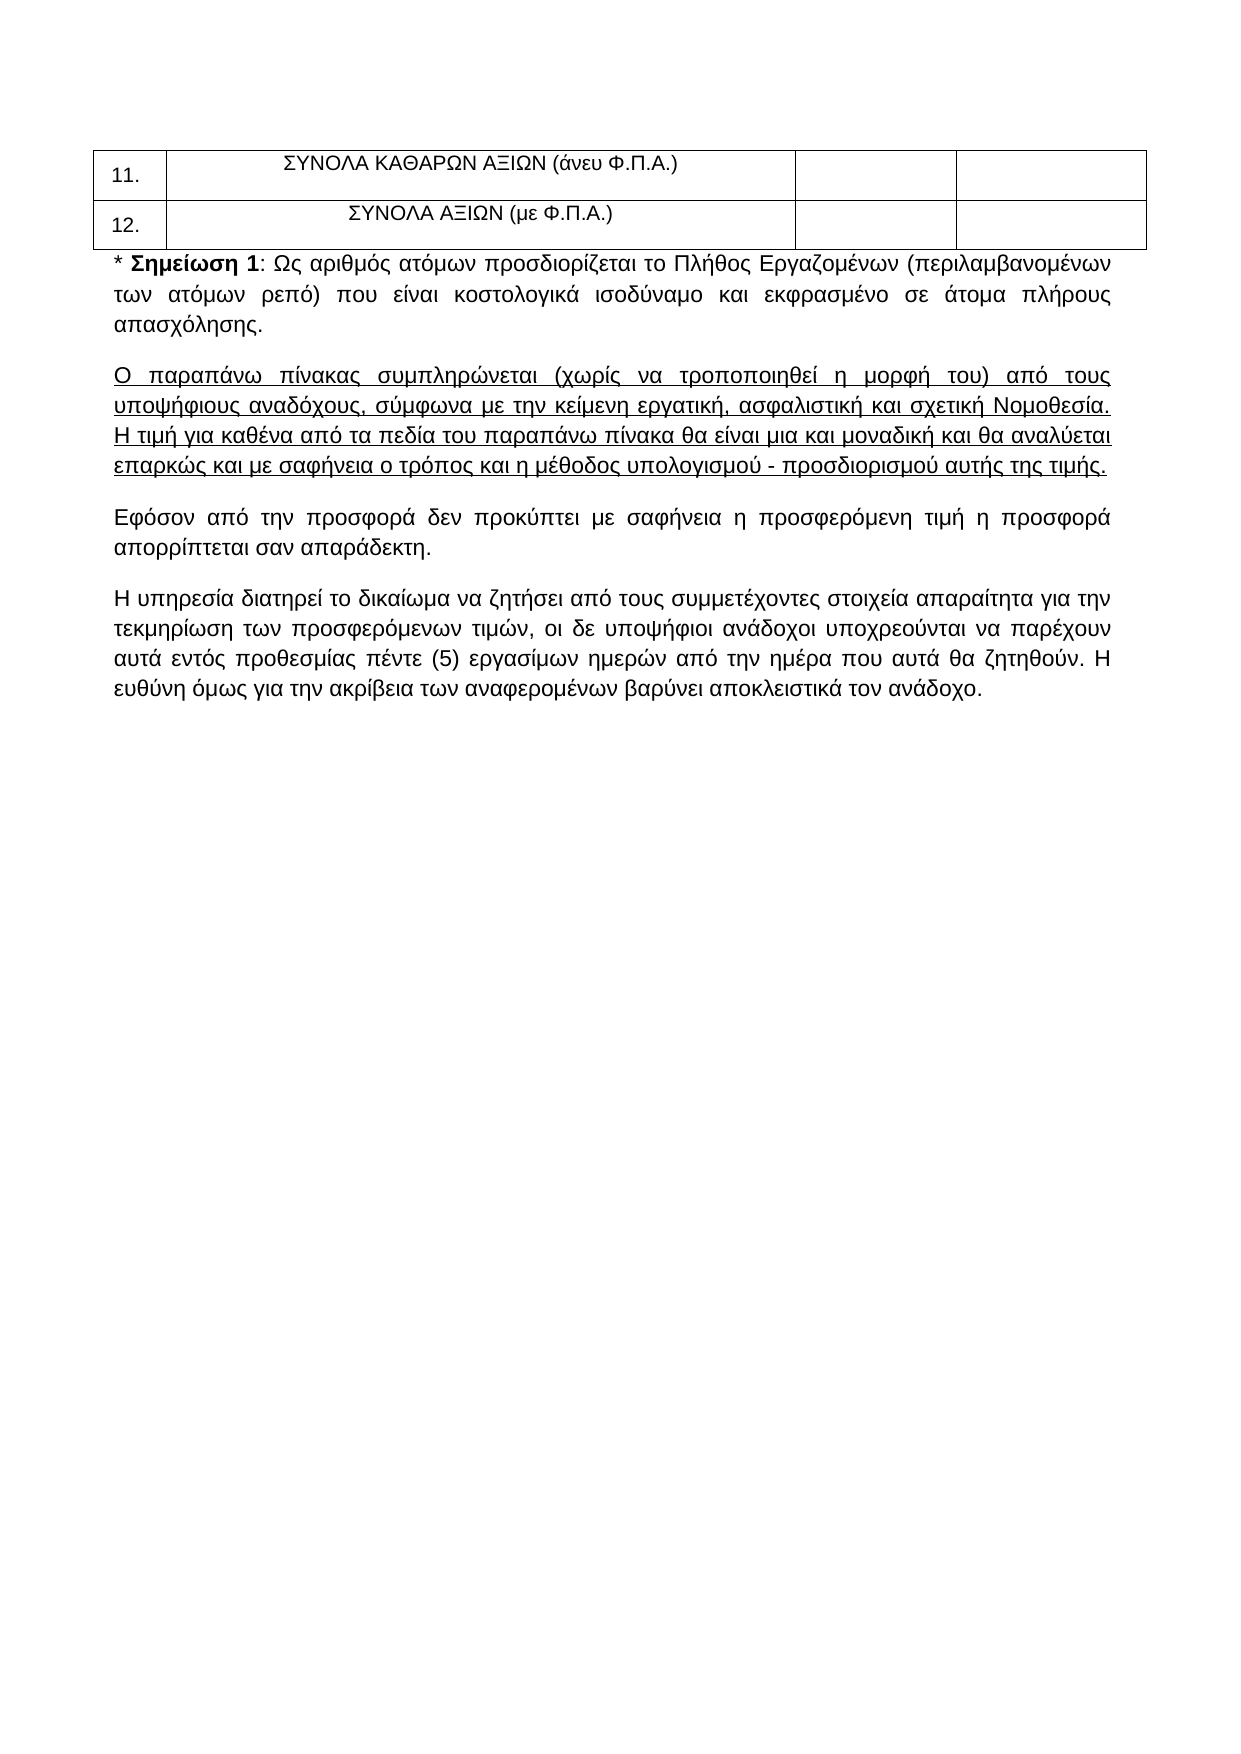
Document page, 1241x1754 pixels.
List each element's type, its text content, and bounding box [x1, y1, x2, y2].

table_cell [94, 151, 166, 200]
text * Σημείωση 1: Ως αριθμός ατόμων προσδιορίζεται το Πλήθος Εργαζομένων (περιλαμβανομένων των ατόμων ρεπό) που είναι κοστολογικά ισοδύναμο και εκφρασμένο σε άτομα πλήρους απασχόλησης. [114, 250, 1112, 337]
table_cell ΣΥΝΟΛΑ ΚΑΘΑΡΩΝ ΑΞΙΩΝ (άνευ Φ.Π.Α.) [167, 151, 795, 200]
table_cell [94, 201, 166, 249]
text Ο παραπάνω πίνακας συμπληρώνεται (χωρίς να τροποποιηθεί η μορφή του) από τους υποψήφιους αναδόχους, σύμφωνα με την κείμενη εργατική, ασφαλιστική και σχετική Νομοθεσία. Η τιμή για καθένα από τα πεδία του παραπάνω πίνακα θα είναι μια και μοναδική και θα αναλύεται επαρκώς και με σαφήνεια ο τρόπος και η μέθοδος υπολογισμού - προσδιορισμού αυτής της τιμής. [114, 446, 1112, 479]
text Ο παραπάνω πίνακας συμπληρώνεται (χωρίς να τροποποιηθεί η μορφή του) από τους υποψήφιους αναδόχους, σύμφωνα με την κείμενη εργατική, ασφαλιστική και σχετική Νομοθεσία. Η τιμή για καθένα από τα πεδία του παραπάνω πίνακα θα είναι μια και μοναδική και θα αναλύεται επαρκώς και με σαφήνεια ο τρόπος και η μέθοδος υπολογισμού - προσδιορισμού αυτής της τιμής. [114, 362, 1112, 445]
text Η υπηρεσία διατηρεί το δικαίωμα να ζητήσει από τους συμμετέχοντες στοιχεία απαραίτητα για την τεκμηρίωση των προσφερόμενων τιμών, οι δε υποψήφιοι ανάδοχοι υποχρεούνται να παρέχουν αυτά εντός προθεσμίας πέντε (5) εργασίμων ημερών από την ημέρα που αυτά θα ζητηθούν. Η ευθύνη όμως για την ακρίβεια των αναφερομένων βαρύνει αποκλειστικά τον ανάδοχο. [114, 585, 1112, 702]
table_cell [957, 151, 1146, 200]
table_cell ΣΥΝΟΛΑ ΑΞΙΩΝ (με Φ.Π.Α.) [167, 201, 795, 249]
text Εφόσον από την προσφορά δεν προκύπτει με σαφήνεια η προσφερόμενη τιμή η προσφορά απορρίπτεται σαν απαράδεκτη. [114, 503, 1112, 560]
table_cell [957, 201, 1146, 249]
table_cell [796, 201, 956, 249]
table_cell [796, 151, 956, 200]
